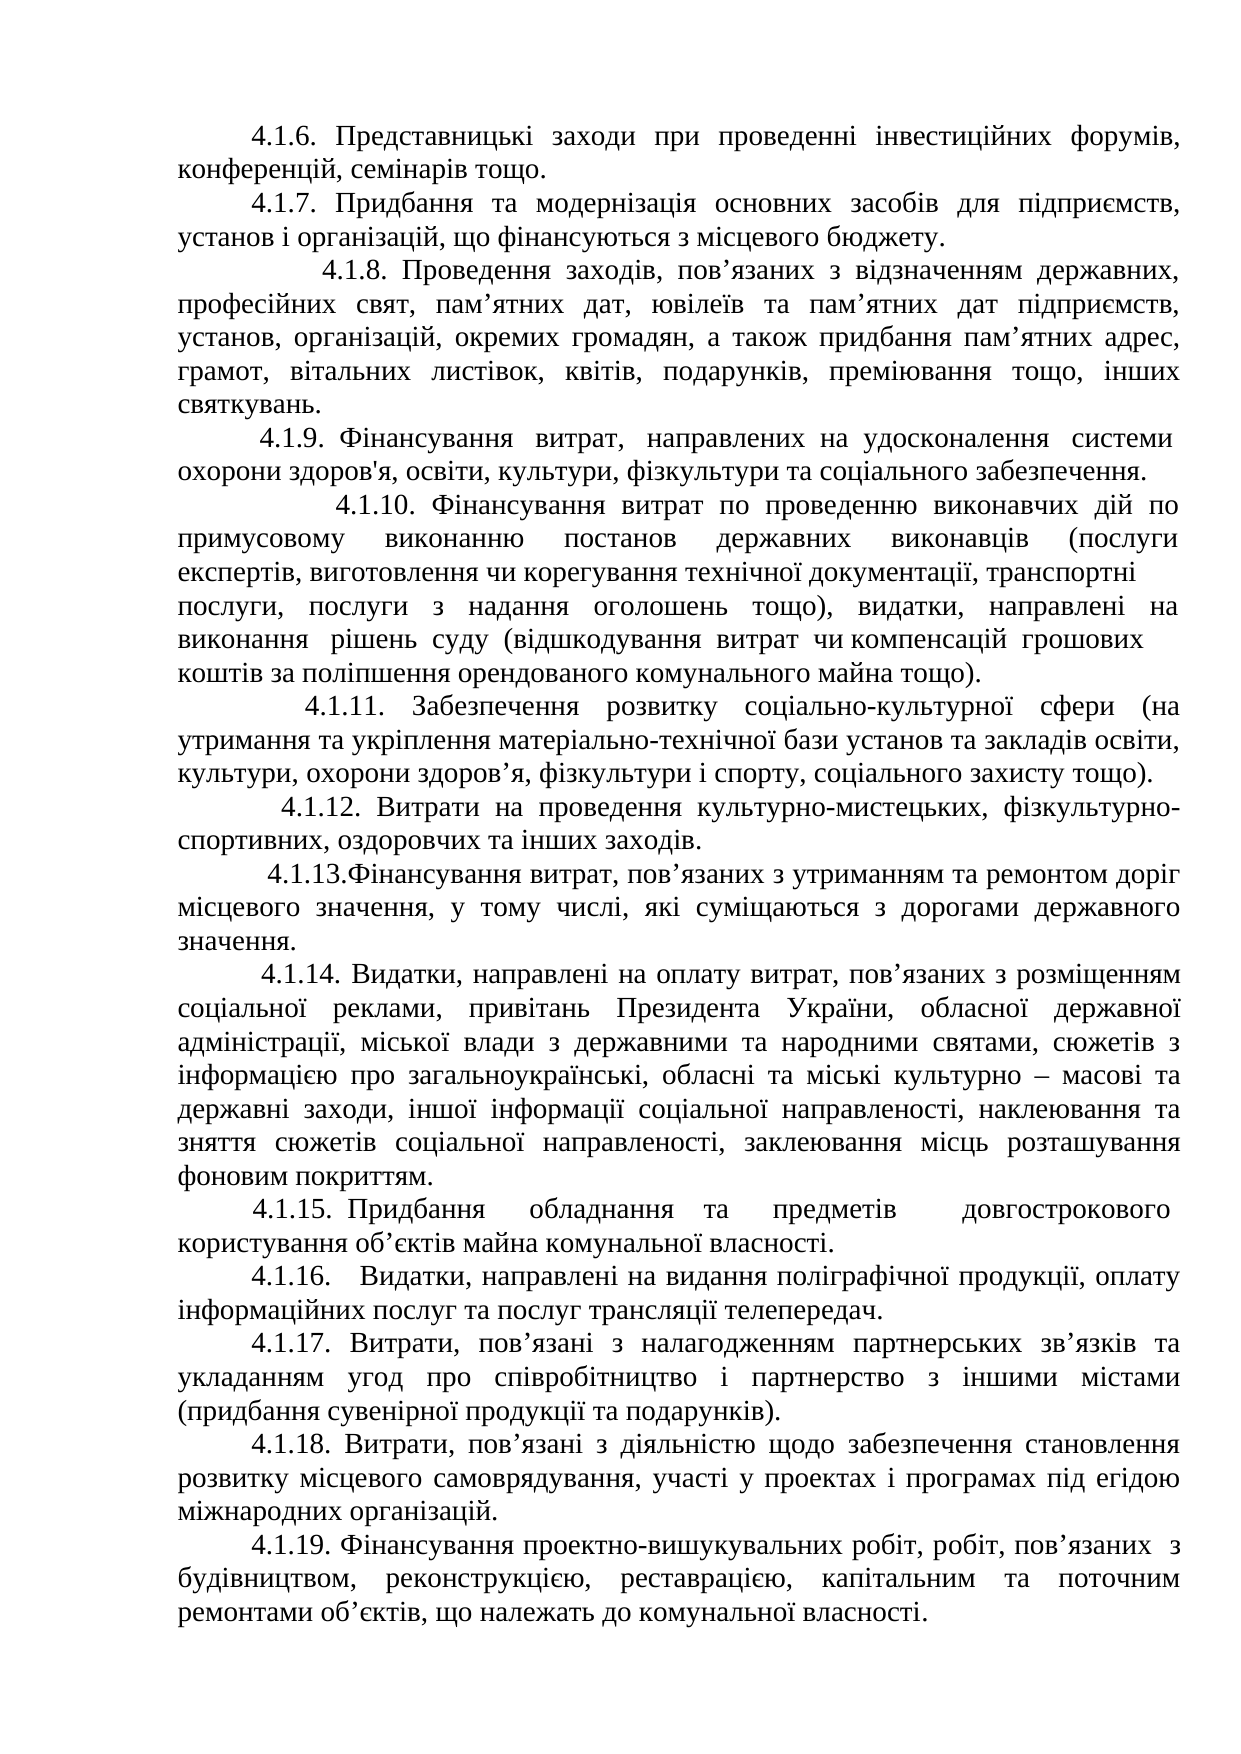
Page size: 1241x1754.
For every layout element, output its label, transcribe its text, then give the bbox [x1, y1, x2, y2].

text 4.1.15. Придбання обладнання та предметів довгострокового [177, 1191, 1180, 1225]
text 4.1.8. Проведення заходів, пов’язаних з відзначенням державних, професійних свят, пам’ятних дат, ювілеїв та пам’ятних дат підприємств, установ, організацій, окремих громадян, а також придбання пам’ятних адрес, грамот, вітальних листівок, квітів, подарунків, преміювання тощо, інших святкувань. [177, 252, 1181, 420]
text послуги, послуги з надання оголошень тощо), видатки, направлені на виконання рішень суду (відшкодування витрат чи компенсацій грошових [177, 588, 1180, 655]
text 4.1.9. Фінансування витрат, направлених на удосконалення системи [177, 420, 1180, 453]
text користування об’єктів майна комунальної власності. [177, 1225, 1180, 1258]
text охорони здоров'я, освіти, культури, фізкультури та соціального забезпечення. [177, 453, 1180, 487]
text 4.1.12. Витрати на проведення культурно-мистецьких, фізкультурно-спортивних, оздоровчих та інших заходів. [177, 789, 1181, 856]
text 4.1.17. Витрати, пов’язані з налагодженням партнерських зв’язків та укладанням угод про співробітництво і партнерство з іншими містами (придбання сувенірної продукції та подарунків). [177, 1326, 1181, 1426]
text 4.1.11. Забезпечення розвитку соціально-культурної сфери (на утримання та укріплення матеріально-технічної бази установ та закладів освіти, культури, охорони здоров’я, фізкультури і спорту, соціального захисту тощо). [177, 688, 1181, 789]
text 4.1.16. Видатки, направлені на видання поліграфічної продукції, оплату інформаційних послуг та послуг трансляції телепередач. [177, 1258, 1181, 1326]
text 4.1.6. Представницькі заходи при проведенні інвестиційних форумів, конференцій, семінарів тощо. [177, 118, 1181, 185]
text 4.1.18. Витрати, пов’язані з діяльністю щодо забезпечення становлення розвитку місцевого самоврядування, участі у проектах і програмах під егідою міжнародних організацій. [177, 1426, 1181, 1527]
text 4.1.10. Фінансування витрат по проведенню виконавчих дій по примусовому виконанню постанов державних виконавців (послуги експертів, виготовлення чи корегування технічної документації, транспортні [177, 487, 1180, 588]
text 4.1.13.Фінансування витрат, пов’язаних з утриманням та ремонтом доріг місцевого значення, у тому числі, які суміщаються з дорогами державного значення. [177, 856, 1181, 957]
text 4.1.19. Фінансування проектно-вишукувальних робіт, робіт, пов’язаних з будівництвом, реконструкцією, реставрацією, капітальним та поточним ремонтами об’єктів, що належать до комунальної власності. [177, 1527, 1181, 1627]
text 4.1.7. Придбання та модернізація основних засобів для підприємств, установ і організацій, що фінансуються з місцевого бюджету. [177, 185, 1181, 252]
text коштів за поліпшення орендованого комунального майна тощо). [177, 655, 1180, 688]
text 4.1.14. Видатки, направлені на оплату витрат, пов’язаних з розміщенням соціальної реклами, привітань Президента України, обласної державної адміністрації, міської влади з державними та народними святами, сюжетів з інформацією про загальноукраїнські, обласні та міські культурно – масові та державні заходи, іншої інформації соціальної направленості, наклеювання та зняття сюжетів соціальної направленості, заклеювання місць розташування фоновим покриттям. [177, 957, 1181, 1191]
